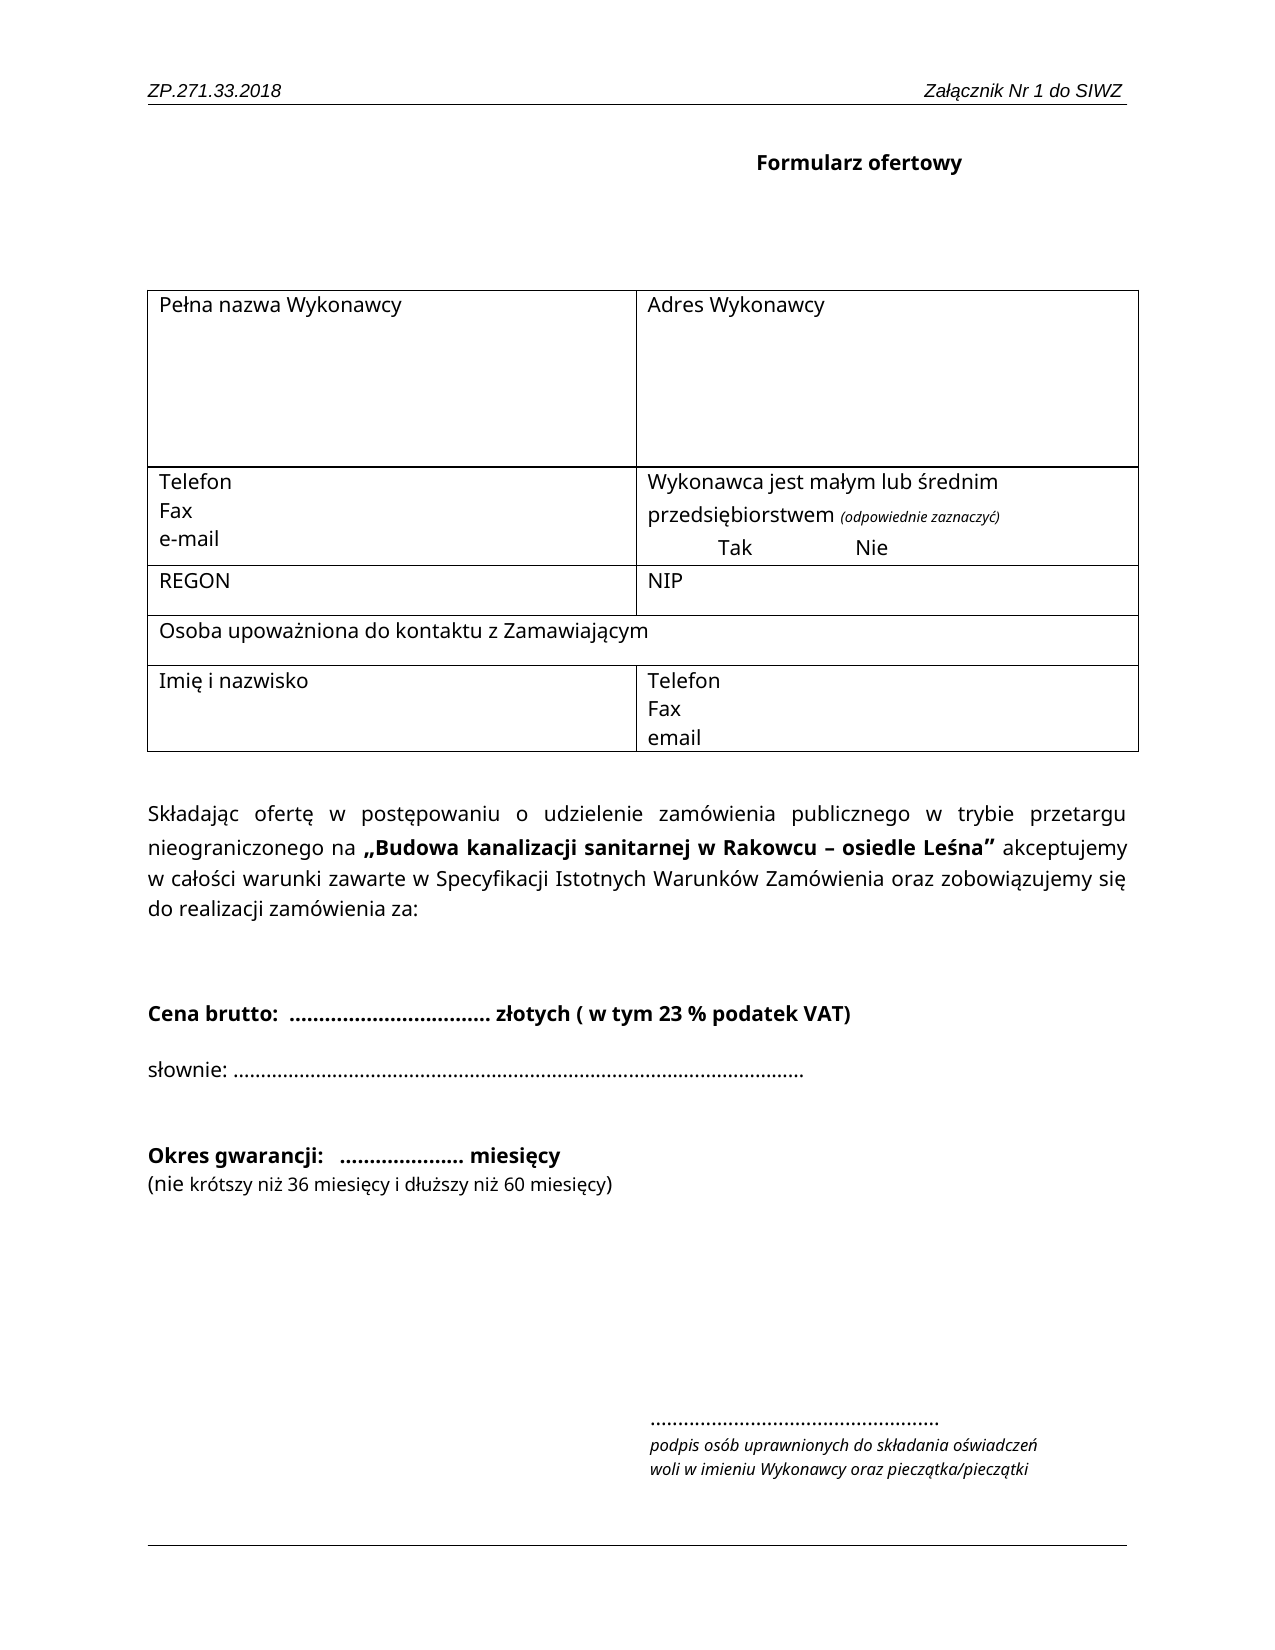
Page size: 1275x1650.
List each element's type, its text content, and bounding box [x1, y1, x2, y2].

table_cell Imię i nazwisko [148, 666, 636, 751]
text Okres gwarancji: ………………… miesięcy [148, 1141, 1127, 1169]
text słownie: …………………………………………………………………………..……………… [148, 1056, 1127, 1084]
table_cell NIP [637, 566, 1138, 615]
text woli w imieniu Wykonawcy oraz pieczątka/pieczątki [650, 1458, 1127, 1481]
text (nie krótszy niż 36 miesięcy i dłuższy niż 60 miesięcy) [148, 1169, 1127, 1198]
table_header Pełna nazwa Wykonawcy [148, 291, 636, 466]
table_cell Telefon Fax email [637, 666, 1138, 751]
table_cell Osoba upoważniona do kontaktu z Zamawiającym [148, 616, 1138, 665]
text Formularz ofertowy [148, 148, 1127, 176]
text Cena brutto: ………………………….… złotych ( w tym 23 % podatek VAT) [148, 999, 1127, 1027]
text .................................................... [650, 1403, 1127, 1431]
table_cell REGON [148, 566, 636, 615]
table_cell Telefon Fax e-mail [148, 468, 636, 565]
text podpis osób uprawnionych do składania oświadczeń [650, 1433, 1127, 1456]
text Składając ofertę w postępowaniu o udzielenie zamówienia publicznego w trybie przetargu nieograniczonego na „Budowa kanalizacji sanitarnej w Rakowcu – osiedle Leśna” akceptujemy w całości warunki zawarte w Specyfikacji Istotnych Warunków Zamówienia oraz zobowiązujemy się do realizacji zamówienia za: [148, 799, 1127, 923]
table_header Adres Wykonawcy [637, 291, 1138, 466]
table_cell Wykonawca jest małym lub średnim przedsiębiorstwem (odpowiednie zaznaczyć) Tak Nie [637, 468, 1138, 565]
